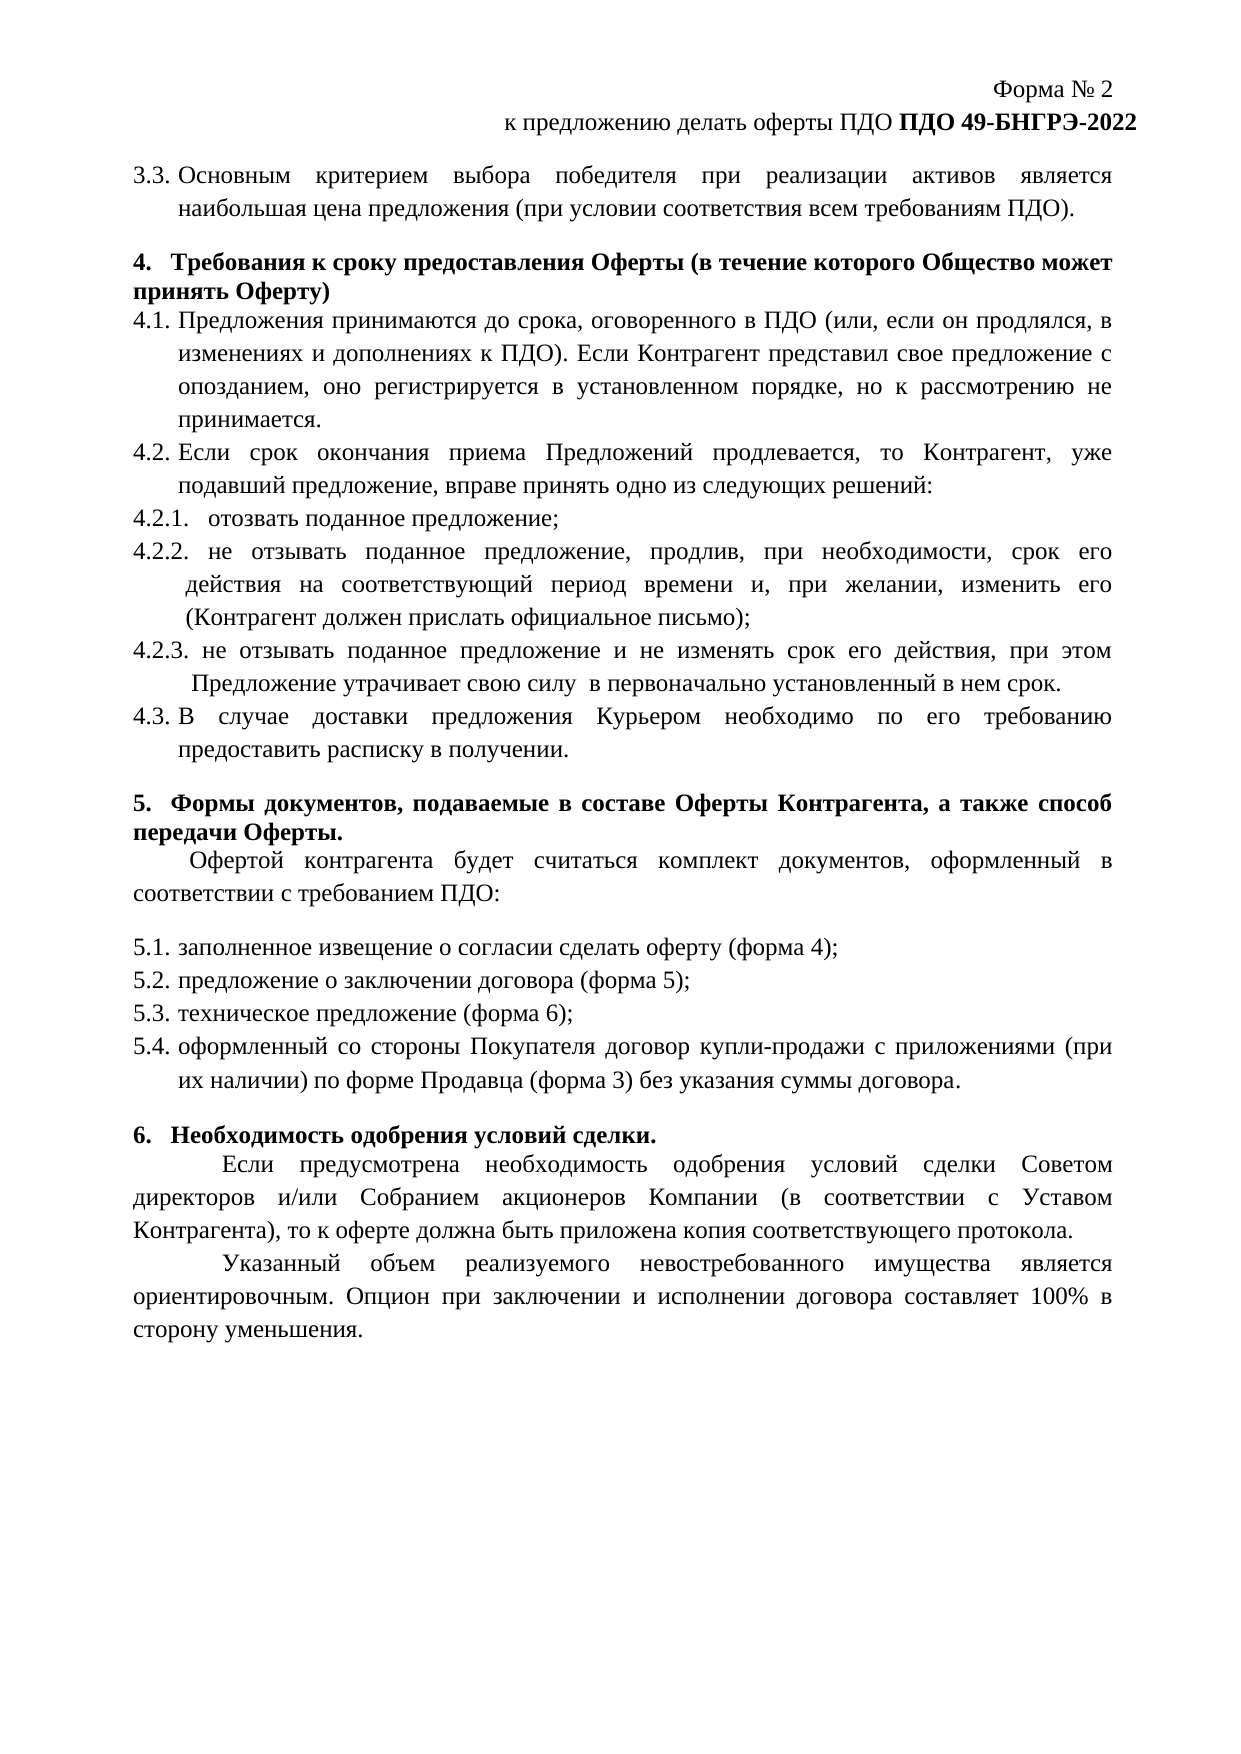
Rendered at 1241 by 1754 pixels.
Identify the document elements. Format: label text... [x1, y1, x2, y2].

list Основным критерием выбора победителя при реализации активов является наибольшая цена предложения (при условии соответствия всем требованиям ПДО). [133, 160, 1113, 222]
list заполненное извещение о согласии сделать оферту (форма 4); [133, 932, 1113, 961]
list В случае доставки предложения Курьером необходимо по его требованию предоставить расписку в получении. [133, 701, 1113, 763]
list техническое предложение (форма 6); [133, 998, 1113, 1027]
list Требования к сроку предоставления Оферты (в течение которого Общество может принять Оферту) [133, 247, 1113, 305]
text Офертой контрагента будет считаться комплект документов, оформленный в соответствии с требованием ПДО: [133, 845, 1113, 907]
text Указанный объем реализуемого невостребованного имущества является ориентировочным. Опцион при заключении и исполнении договора составляет 100% в сторону уменьшения. [133, 1248, 1113, 1343]
list 4.2.3. не отзывать поданное предложение и не изменять срок его действия, при этом Предложение утрачивает свою силу в первоначально установленный в нем срок. [133, 635, 1113, 697]
list Предложения принимаются до срока, оговоренного в ПДО (или, если он продлялся, в изменениях и дополнениях к ПДО). Если Контрагент представил свое предложение с опозданием, оно регистрируется в установленном порядке, но к рассмотрению не принимается. [133, 305, 1113, 432]
text Если предусмотрена необходимость одобрения условий сделки Советом директоров и/или Собранием акционеров Компании (в соответствии с Уставом Контрагента), то к оферте должна быть приложена копия соответствующего протокола. [133, 1149, 1113, 1244]
list оформленный со стороны Покупателя договор купли-продажи с приложениями (при их наличии) по форме Продавца (форма 3) без указания суммы договора. [133, 1031, 1113, 1095]
list предложение о заключении договора (форма 5); [133, 965, 1113, 994]
list Необходимость одобрения условий сделки. [133, 1120, 1113, 1149]
list не отзывать поданное предложение, продлив, при необходимости, срок его действия на соответствующий период времени и, при желании, изменить его (Контрагент должен прислать официальное письмо); [133, 536, 1113, 631]
list Если срок окончания приема Предложений продлевается, то Контрагент, уже подавший предложение, вправе принять одно из следующих решений: [133, 437, 1113, 498]
list отозвать поданное предложение; [133, 503, 1113, 532]
list Формы документов, подаваемые в составе Оферты Контрагента, а также способ передачи Оферты. [133, 788, 1113, 845]
